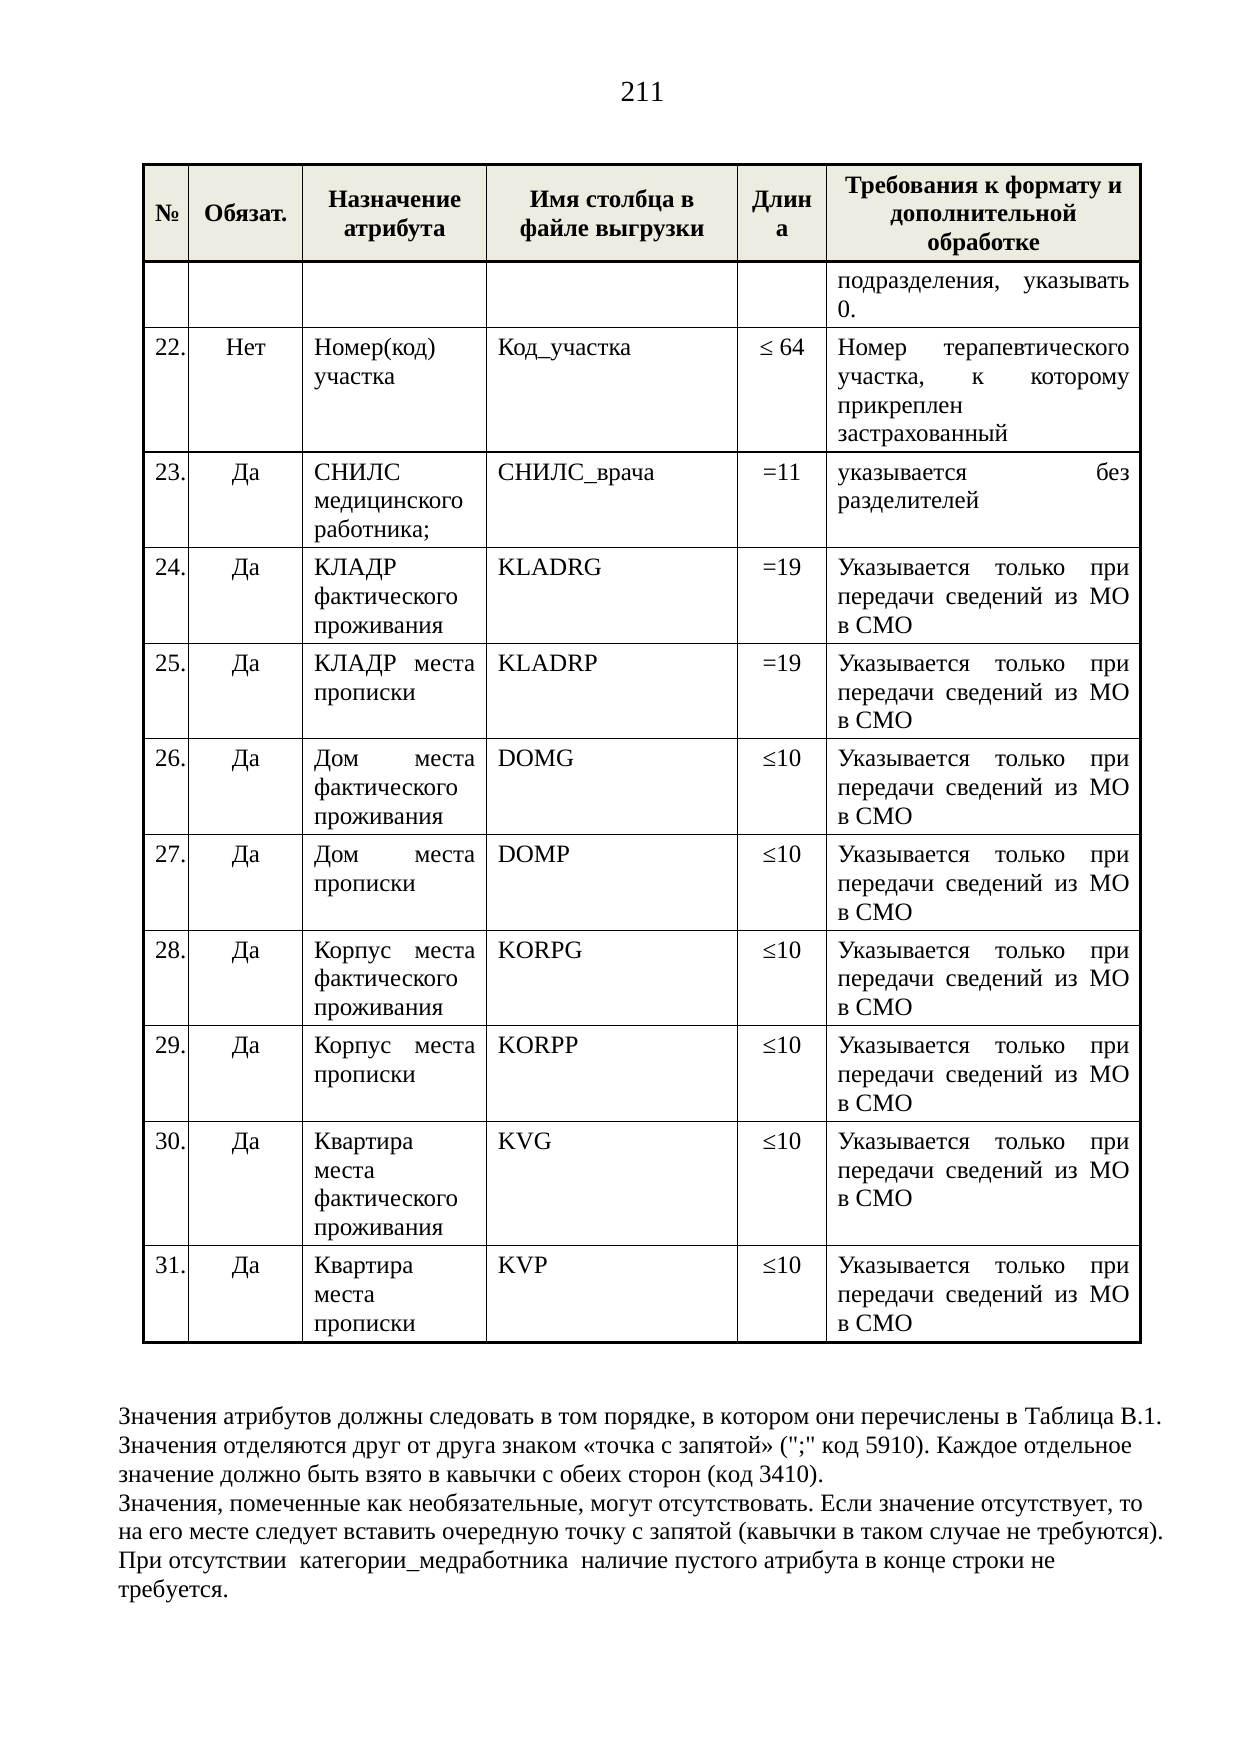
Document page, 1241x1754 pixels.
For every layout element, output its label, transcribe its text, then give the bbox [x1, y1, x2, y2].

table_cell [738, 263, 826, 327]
text Значения, помеченные как необязательные, могут отсутствовать. Если значение отсутствует, то на его месте следует вставить очередную точку с запятой (кавычки в таком случае не требуются). При отсутствии категории_медработника наличие пустого атрибута в конце строки не требуется. [118, 1488, 1166, 1603]
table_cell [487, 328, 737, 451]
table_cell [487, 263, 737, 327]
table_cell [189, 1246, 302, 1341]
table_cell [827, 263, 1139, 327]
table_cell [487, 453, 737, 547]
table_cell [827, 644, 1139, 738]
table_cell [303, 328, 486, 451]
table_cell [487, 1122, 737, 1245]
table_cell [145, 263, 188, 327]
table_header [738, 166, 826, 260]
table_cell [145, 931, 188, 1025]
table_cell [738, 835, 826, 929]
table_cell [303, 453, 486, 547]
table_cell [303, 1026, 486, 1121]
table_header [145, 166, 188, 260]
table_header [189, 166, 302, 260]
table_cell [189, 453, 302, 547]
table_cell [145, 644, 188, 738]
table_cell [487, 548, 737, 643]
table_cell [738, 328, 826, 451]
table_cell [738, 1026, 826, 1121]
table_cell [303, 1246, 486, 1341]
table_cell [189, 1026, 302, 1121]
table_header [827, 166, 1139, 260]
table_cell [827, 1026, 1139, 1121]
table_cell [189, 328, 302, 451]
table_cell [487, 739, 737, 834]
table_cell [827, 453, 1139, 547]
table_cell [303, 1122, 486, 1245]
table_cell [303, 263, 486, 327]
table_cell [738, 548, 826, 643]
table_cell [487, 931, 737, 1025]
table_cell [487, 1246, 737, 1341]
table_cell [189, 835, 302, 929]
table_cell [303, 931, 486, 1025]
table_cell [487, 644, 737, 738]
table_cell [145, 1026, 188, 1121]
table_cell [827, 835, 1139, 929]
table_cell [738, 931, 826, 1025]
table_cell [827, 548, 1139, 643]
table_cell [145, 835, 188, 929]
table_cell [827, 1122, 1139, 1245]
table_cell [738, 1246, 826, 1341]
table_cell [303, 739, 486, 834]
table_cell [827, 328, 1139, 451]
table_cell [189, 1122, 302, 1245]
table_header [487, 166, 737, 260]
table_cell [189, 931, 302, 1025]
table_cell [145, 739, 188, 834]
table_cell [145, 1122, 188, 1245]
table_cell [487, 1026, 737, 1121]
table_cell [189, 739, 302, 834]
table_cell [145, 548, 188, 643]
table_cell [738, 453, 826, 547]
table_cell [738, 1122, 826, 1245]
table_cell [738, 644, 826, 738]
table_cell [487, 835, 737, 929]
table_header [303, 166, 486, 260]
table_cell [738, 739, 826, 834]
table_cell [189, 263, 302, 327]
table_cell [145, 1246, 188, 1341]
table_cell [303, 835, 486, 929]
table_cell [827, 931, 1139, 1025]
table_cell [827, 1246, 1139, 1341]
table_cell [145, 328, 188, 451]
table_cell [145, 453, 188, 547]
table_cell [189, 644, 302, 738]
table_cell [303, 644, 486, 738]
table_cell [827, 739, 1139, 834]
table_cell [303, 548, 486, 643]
text Значения атрибутов должны следовать в том порядке, в котором они перечислены в Таблица А.1. Значения отделяются друг от друга знаком «точка с запятой» (";" код 5910). Каждое отдельное значение должно быть взято в кавычки с обеих сторон (код 3410). [118, 1401, 1166, 1488]
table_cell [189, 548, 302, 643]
